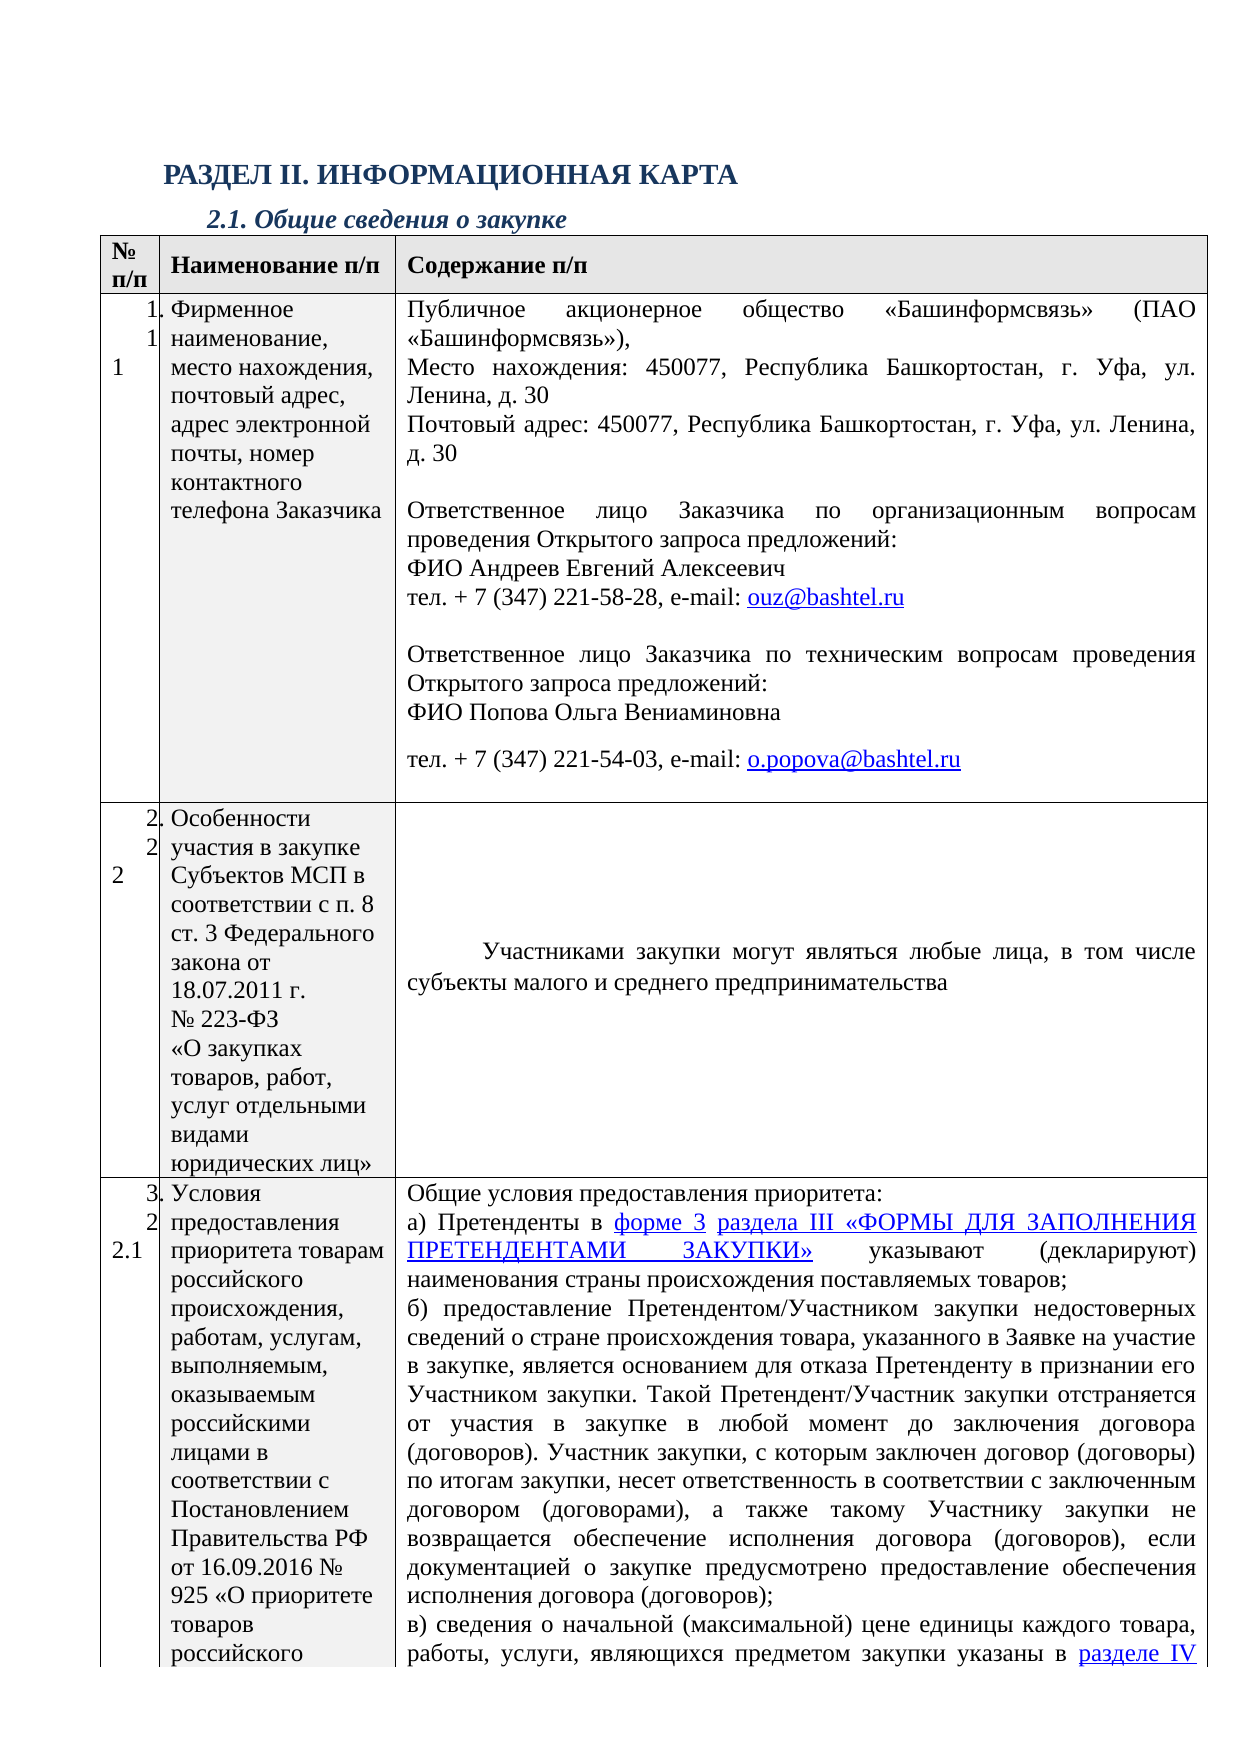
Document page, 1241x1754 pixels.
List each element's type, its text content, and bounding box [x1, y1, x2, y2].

table_cell 1 1 [101, 294, 159, 802]
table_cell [396, 1178, 1207, 1667]
table_cell Публичное акционерное общество «Башинформсвязь» (ПАО «Башинформсвязь»), Место нахождения: 450077, Республика Башкортостан, г. Уфа, ул. Ленина, д. 30 Почтовый адрес: 450077, Республика Башкортостан, г. Уфа, ул. Ленина, д. 30 Ответственное лицо Заказчика по организационным вопросам проведения Открытого запроса предложений: ФИО Андреев Евгений Алексеевич тел. + 7 (347) 221-58-28, e-mail: ouz@bashtel.ru Ответственное лицо Заказчика по техническим вопросам проведения Открытого запроса предложений: ФИО Попова Ольга Вениаминовна тел. + 7 (347) 221-54-03, e-mail: o.popova@bashtel.ru [396, 294, 1207, 802]
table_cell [160, 1178, 395, 1667]
table_cell Особенности участия в закупке Субъектов МСП в соответствии с п. 8 ст. 3 Федерального закона от 18.07.2011 г. № 223-ФЗ «О закупках товаров, работ, услуг отдельными видами юридических лиц» [160, 803, 395, 1177]
table_cell 2 2 [101, 803, 159, 1177]
table_header Наименование п/п [160, 236, 395, 293]
text 2.1. Общие сведения о закупке [207, 203, 1181, 235]
table_cell Участниками закупки могут являться любые лица, в том числе субъекты малого и среднего предпринимательства [396, 803, 1207, 1177]
table_cell Фирменное наименование, место нахождения, почтовый адрес, адрес электронной почты, номер контактного телефона Заказчика [160, 294, 395, 802]
table_header Содержание п/п [396, 236, 1207, 293]
table_header № п/п [101, 236, 159, 293]
table_cell 2 2.1 [101, 1178, 159, 1667]
text РАЗДЕЛ II. ИНФОРМАЦИОННАЯ КАРТА [163, 157, 1181, 191]
